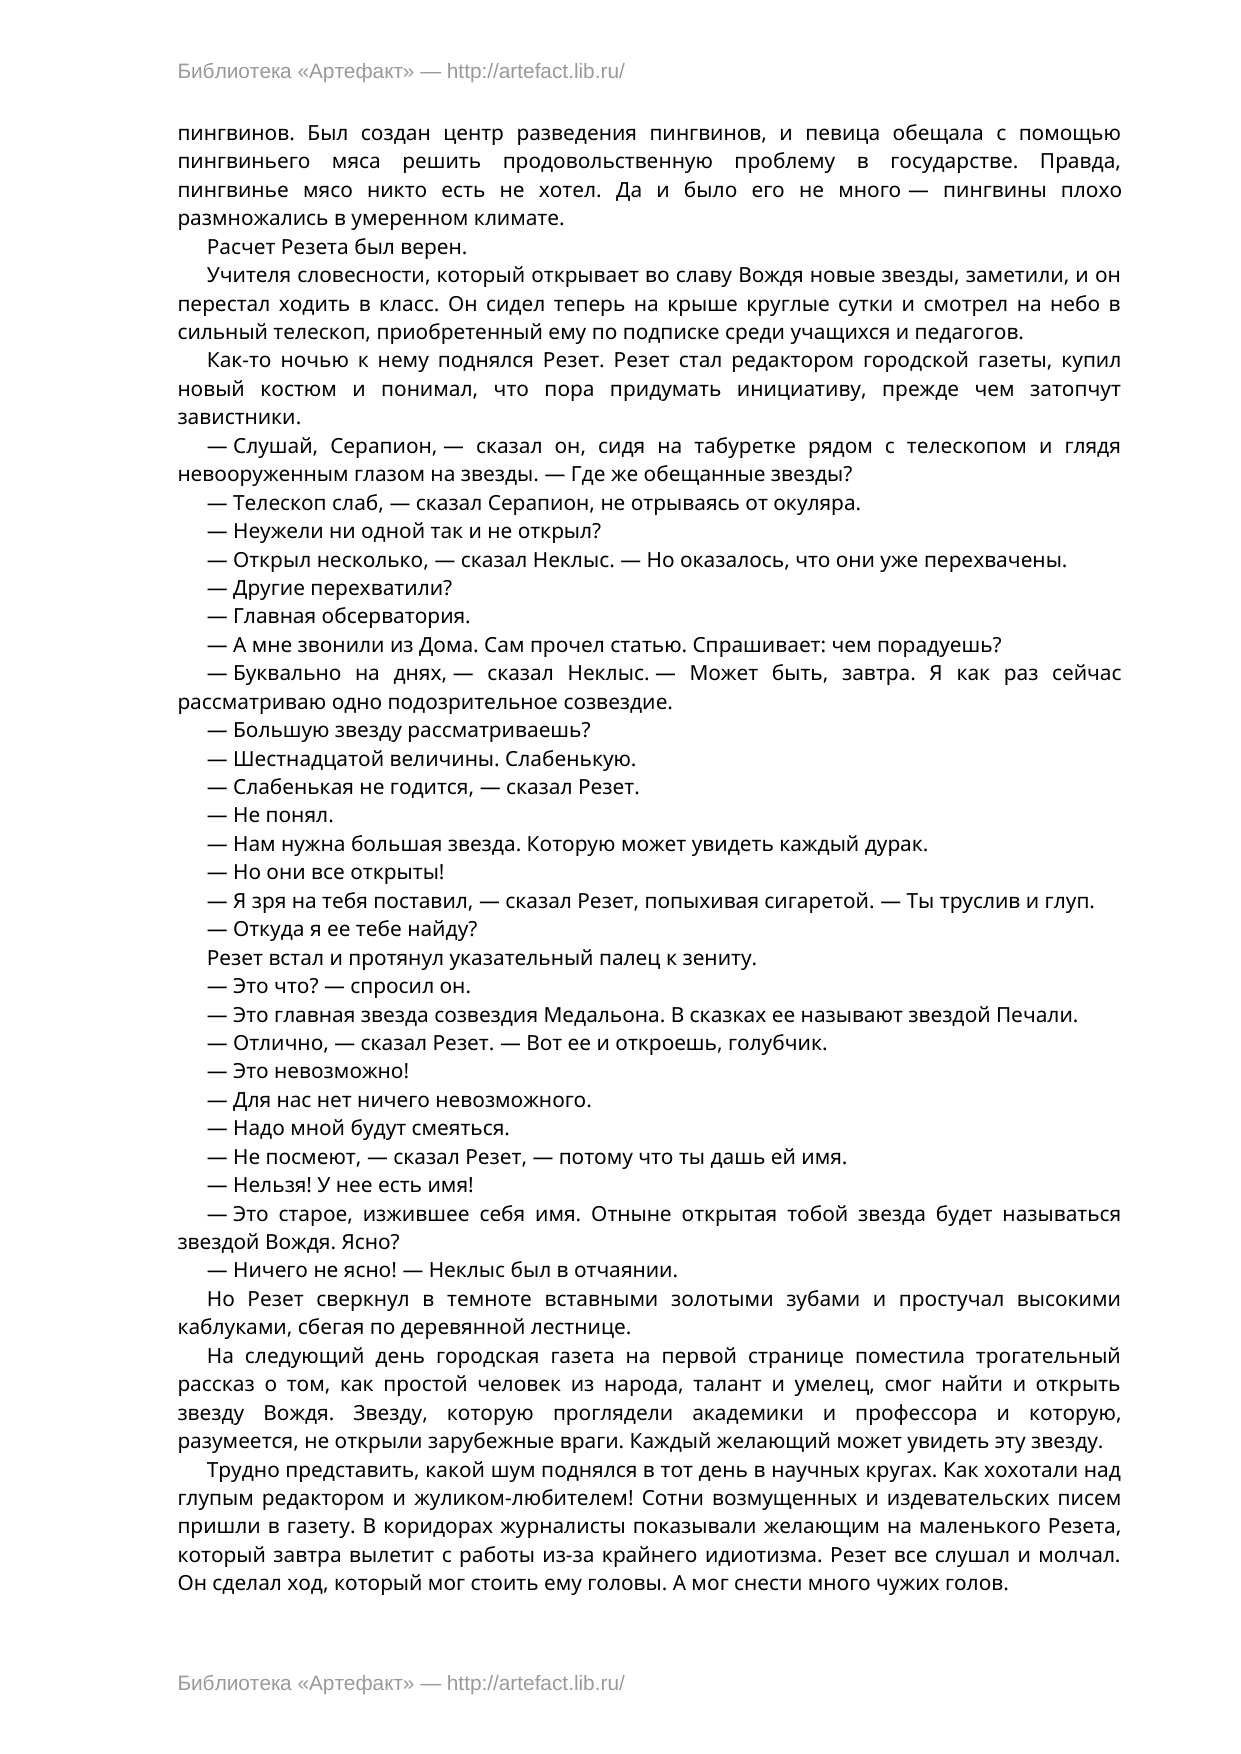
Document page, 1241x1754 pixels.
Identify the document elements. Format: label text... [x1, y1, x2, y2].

text Трудно представить, какой шум поднялся в тот день в научных кругах. Как хохотали над глупым редактором и жуликом-любителем! Сотни возмущенных и издевательских писем пришли в газету. В коридорах журналисты показывали желающим на маленького Резета, который завтра вылетит с работы из-за крайнего идиотизма. Резет все слушал и молчал. Он сделал ход, который мог стоить ему головы. А мог снести много чужих голов. [177, 1455, 1122, 1597]
text — Это старое, изжившее себя имя. Отныне открытая тобой звезда будет называться звездой Вождя. Ясно? [177, 1199, 1122, 1256]
text — Ничего не ясно! — Неклыс был в отчаянии. [177, 1256, 1122, 1284]
text — Слушай, Серапион, — сказал он, сидя на табуретке рядом с телескопом и глядя невооруженным глазом на звезды. — Где же обещанные звезды? [177, 431, 1122, 488]
text — А мне звонили из Дома. Сам прочел статью. Спрашивает: чем порадуешь? [177, 630, 1122, 658]
text — Не понял. [177, 801, 1122, 829]
text Но Резет сверкнул в темноте вставными золотыми зубами и простучал высокими каблуками, сбегая по деревянной лестнице. [177, 1284, 1122, 1341]
text На следующий день городская газета на первой странице поместила трогательный рассказ о том, как простой человек из народа, талант и умелец, смог найти и открыть звезду Вождя. Звезду, которую проглядели академики и профессора и которую, разумеется, не открыли зарубежные враги. Каждый желающий может увидеть эту звезду. [177, 1341, 1122, 1455]
text — Надо мной будут смеяться. [177, 1113, 1122, 1142]
text — Не посмеют, — сказал Резет, — потому что ты дашь ей имя. [177, 1142, 1122, 1170]
text — Это невозможно! [177, 1057, 1122, 1085]
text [177, 118, 1122, 232]
text — Большую звезду рассматриваешь? [177, 715, 1122, 744]
text — Это главная звезда созвездия Медальона. В сказках ее называют звездой Печали. [177, 1000, 1122, 1028]
text — Нам нужна большая звезда. Которую может увидеть каждый дурак. [177, 829, 1122, 857]
text — Открыл несколько, — сказал Неклыс. — Но оказалось, что они уже перехвачены. [177, 545, 1122, 573]
text — Но они все открыты! [177, 857, 1122, 886]
text Резет встал и протянул указательный палец к зениту. [177, 943, 1122, 971]
text — Отлично, — сказал Резет. — Вот ее и откроешь, голубчик. [177, 1028, 1122, 1057]
text — Буквально на днях, — сказал Неклыс. — Может быть, завтра. Я как раз сейчас рассматриваю одно подозрительное созвездие. [177, 658, 1122, 715]
text — Главная обсерватория. [177, 602, 1122, 630]
text — Для нас нет ничего невозможного. [177, 1085, 1122, 1113]
text — Другие перехватили? [177, 573, 1122, 602]
text — Это что? — спросил он. [177, 971, 1122, 1000]
text — Нельзя! У нее есть имя! [177, 1170, 1122, 1199]
text Расчет Резета был верен. [177, 232, 1122, 260]
text — Слабенькая не годится, — сказал Резет. [177, 772, 1122, 801]
text Учителя словесности, который открывает во славу Вождя новые звезды, заметили, и он перестал ходить в класс. Он сидел теперь на крыше круглые сутки и смотрел на небо в сильный телескоп, приобретенный ему по подписке среди учащихся и педагогов. [177, 260, 1122, 346]
text — Телескоп слаб, — сказал Серапион, не отрываясь от окуляра. [177, 488, 1122, 516]
text — Откуда я ее тебе найду? [177, 914, 1122, 943]
text — Я зря на тебя поставил, — сказал Резет, попыхивая сигаретой. — Ты труслив и глуп. [177, 886, 1122, 914]
text — Шестнадцатой величины. Слабенькую. [177, 744, 1122, 772]
text Как-то ночью к нему поднялся Резет. Резет стал редактором городской газеты, купил новый костюм и понимал, что пора придумать инициативу, прежде чем затопчут завистники. [177, 346, 1122, 431]
text — Неужели ни одной так и не открыл? [177, 516, 1122, 545]
